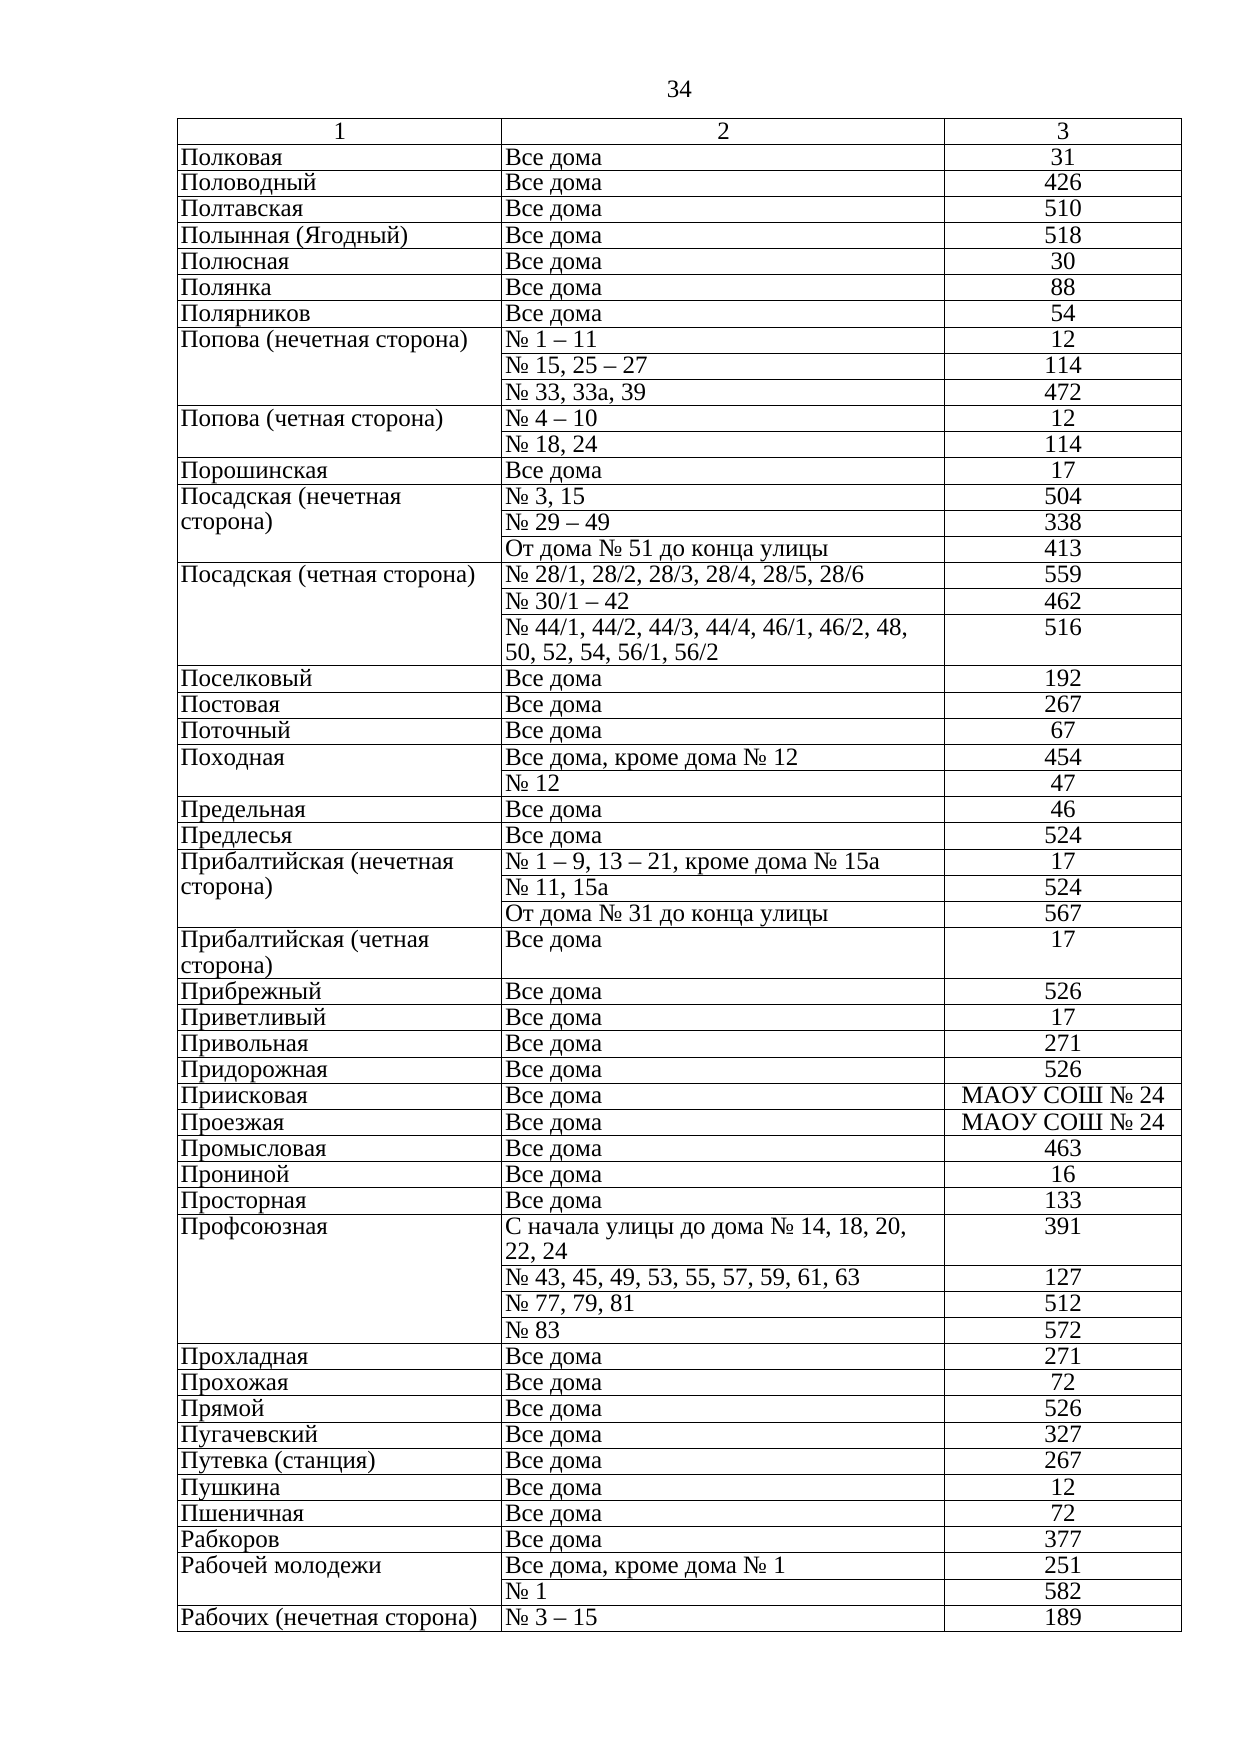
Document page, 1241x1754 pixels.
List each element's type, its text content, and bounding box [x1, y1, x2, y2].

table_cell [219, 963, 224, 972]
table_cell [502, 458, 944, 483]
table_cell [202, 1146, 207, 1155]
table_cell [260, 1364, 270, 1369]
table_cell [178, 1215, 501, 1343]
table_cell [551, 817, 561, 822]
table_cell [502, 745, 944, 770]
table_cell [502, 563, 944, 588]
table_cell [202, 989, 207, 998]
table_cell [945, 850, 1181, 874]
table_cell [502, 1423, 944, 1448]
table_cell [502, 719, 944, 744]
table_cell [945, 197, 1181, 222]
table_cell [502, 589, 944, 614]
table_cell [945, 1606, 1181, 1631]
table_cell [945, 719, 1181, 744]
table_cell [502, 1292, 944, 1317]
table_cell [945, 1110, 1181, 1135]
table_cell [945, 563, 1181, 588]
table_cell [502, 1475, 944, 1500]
table_header 3 [945, 119, 1181, 144]
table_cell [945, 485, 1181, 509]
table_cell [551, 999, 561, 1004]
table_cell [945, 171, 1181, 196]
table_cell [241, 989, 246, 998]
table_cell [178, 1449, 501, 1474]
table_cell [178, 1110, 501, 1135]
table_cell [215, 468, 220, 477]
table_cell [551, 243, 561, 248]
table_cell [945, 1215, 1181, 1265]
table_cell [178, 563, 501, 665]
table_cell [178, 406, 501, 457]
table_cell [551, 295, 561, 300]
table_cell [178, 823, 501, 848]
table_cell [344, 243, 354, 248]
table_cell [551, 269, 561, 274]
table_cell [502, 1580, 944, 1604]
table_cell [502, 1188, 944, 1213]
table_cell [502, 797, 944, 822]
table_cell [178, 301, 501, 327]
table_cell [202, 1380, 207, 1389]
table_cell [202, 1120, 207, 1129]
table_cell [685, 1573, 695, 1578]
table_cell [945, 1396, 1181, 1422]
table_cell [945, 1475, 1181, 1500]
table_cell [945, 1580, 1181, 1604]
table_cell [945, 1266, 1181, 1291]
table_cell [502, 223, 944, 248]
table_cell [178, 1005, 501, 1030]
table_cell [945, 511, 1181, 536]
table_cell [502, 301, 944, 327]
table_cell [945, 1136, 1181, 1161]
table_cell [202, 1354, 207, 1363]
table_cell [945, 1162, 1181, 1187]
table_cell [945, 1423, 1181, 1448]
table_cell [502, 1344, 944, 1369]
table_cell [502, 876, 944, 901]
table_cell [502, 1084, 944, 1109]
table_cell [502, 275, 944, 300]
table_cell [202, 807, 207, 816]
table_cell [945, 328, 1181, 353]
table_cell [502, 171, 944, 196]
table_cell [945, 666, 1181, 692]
table_header 1 [178, 119, 501, 144]
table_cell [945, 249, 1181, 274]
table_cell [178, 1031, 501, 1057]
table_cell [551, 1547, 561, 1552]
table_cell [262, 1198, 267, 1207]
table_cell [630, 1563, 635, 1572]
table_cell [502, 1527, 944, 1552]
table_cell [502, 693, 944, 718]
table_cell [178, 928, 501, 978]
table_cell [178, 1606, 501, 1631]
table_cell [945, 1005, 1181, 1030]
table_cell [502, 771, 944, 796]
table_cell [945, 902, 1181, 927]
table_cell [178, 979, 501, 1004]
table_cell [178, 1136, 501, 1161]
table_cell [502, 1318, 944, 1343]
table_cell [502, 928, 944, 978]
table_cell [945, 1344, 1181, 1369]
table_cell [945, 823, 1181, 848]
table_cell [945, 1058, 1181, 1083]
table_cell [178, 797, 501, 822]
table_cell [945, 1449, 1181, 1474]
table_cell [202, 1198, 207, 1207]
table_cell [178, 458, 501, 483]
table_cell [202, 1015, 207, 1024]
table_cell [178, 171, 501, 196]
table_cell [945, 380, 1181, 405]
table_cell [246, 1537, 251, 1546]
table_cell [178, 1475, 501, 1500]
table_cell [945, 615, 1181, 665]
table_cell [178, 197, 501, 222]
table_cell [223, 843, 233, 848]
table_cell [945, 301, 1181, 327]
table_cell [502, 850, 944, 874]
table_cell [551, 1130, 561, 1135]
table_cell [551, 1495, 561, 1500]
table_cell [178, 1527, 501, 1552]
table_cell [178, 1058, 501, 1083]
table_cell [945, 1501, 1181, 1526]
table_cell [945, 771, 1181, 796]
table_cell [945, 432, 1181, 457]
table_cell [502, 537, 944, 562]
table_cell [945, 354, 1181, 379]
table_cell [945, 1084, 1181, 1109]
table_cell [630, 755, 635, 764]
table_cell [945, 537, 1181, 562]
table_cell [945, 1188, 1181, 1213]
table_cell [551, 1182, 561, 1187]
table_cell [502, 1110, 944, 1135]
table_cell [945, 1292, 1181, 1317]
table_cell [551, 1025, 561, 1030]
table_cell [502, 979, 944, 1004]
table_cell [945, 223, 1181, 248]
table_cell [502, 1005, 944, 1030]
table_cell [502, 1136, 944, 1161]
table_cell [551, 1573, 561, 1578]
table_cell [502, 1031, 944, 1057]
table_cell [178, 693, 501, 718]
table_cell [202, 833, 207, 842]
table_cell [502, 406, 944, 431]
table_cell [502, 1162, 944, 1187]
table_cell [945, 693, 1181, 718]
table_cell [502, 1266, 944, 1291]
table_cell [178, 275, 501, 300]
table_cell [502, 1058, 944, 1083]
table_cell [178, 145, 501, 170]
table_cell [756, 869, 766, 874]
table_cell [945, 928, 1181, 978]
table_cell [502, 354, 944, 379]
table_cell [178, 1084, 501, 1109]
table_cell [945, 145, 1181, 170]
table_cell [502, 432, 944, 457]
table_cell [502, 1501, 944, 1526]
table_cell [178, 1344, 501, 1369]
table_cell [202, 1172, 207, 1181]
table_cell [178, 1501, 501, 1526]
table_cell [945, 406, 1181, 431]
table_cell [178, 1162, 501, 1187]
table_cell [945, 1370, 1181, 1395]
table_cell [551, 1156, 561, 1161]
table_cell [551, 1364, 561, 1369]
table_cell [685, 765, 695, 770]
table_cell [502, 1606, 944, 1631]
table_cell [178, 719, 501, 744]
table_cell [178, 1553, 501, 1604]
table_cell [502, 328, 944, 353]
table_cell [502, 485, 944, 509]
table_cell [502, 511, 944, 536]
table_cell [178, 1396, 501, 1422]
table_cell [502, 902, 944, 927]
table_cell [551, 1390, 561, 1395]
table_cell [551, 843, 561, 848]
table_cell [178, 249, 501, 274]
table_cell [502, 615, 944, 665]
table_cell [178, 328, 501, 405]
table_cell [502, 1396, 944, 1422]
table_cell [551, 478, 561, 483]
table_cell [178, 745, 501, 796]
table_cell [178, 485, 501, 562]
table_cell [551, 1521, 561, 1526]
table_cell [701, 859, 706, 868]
table_header 2 [502, 119, 944, 144]
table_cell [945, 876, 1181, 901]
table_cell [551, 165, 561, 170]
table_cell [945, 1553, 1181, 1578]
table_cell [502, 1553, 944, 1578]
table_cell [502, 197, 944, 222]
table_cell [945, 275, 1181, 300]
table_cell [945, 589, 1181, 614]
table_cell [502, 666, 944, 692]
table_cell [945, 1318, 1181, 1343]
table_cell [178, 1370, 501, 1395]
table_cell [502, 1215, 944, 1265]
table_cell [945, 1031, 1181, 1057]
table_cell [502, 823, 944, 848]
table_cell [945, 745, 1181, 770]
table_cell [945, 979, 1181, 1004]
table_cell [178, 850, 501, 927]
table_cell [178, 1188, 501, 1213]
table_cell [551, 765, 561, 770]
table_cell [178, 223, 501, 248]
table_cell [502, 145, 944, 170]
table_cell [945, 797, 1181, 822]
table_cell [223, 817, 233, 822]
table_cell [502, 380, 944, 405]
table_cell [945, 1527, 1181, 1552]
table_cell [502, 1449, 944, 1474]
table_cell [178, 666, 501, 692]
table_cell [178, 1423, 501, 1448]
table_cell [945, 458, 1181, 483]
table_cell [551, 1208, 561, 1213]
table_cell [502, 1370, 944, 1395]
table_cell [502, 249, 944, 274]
